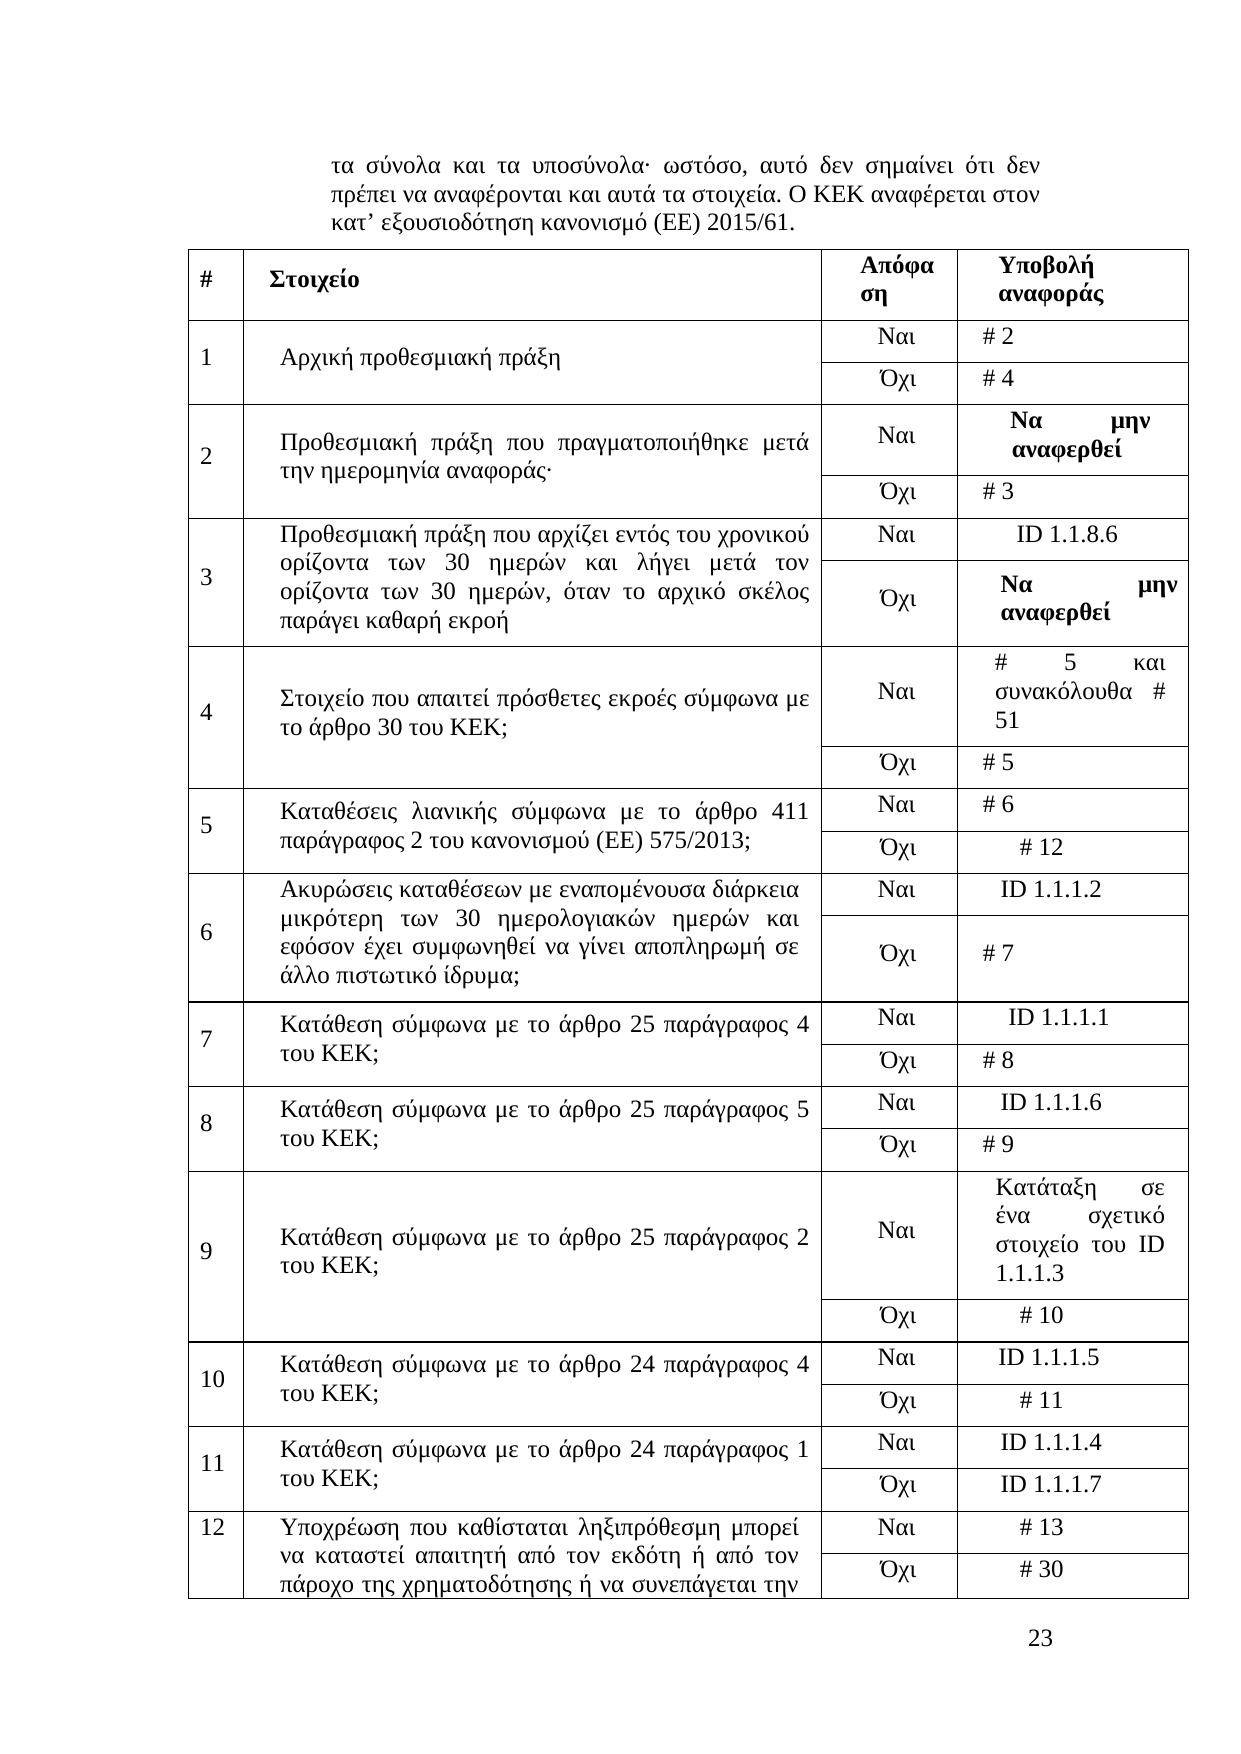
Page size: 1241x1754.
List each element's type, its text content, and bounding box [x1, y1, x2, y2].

table_header Στοιχείο [244, 250, 821, 320]
table_cell Ναι [822, 874, 957, 915]
table_cell Αρχική προθεσμιακή πράξη [244, 321, 821, 404]
table_cell Ακυρώσεις καταθέσεων με εναπομένουσα διάρκεια μικρότερη των 30 ημερολογιακών ημερών και εφόσον έχει συμφωνηθεί να γίνει αποπληρωμή σε άλλο πιστωτικό ίδρυμα; [244, 874, 821, 1001]
table_cell 6 [189, 874, 243, 1001]
table_cell 1 [189, 321, 243, 404]
table_cell Στοιχείο που απαιτεί πρόσθετες εκροές σύμφωνα με το άρθρο 30 του ΚΕΚ; [244, 647, 821, 788]
table_cell Κατάθεση σύμφωνα με το άρθρο 24 παράγραφος 4 του ΚΕΚ; [244, 1343, 821, 1426]
table_cell Ναι [822, 1343, 957, 1384]
table_cell Κατάθεση σύμφωνα με το άρθρο 25 παράγραφος 5 του ΚΕΚ; [244, 1087, 821, 1171]
table_cell Όχι [822, 1554, 957, 1598]
table_cell Όχι [822, 1129, 957, 1171]
table_cell # 2 [958, 321, 1188, 362]
table_cell # 8 [958, 1045, 1188, 1086]
table_cell Υποχρέωση που καθίσταται ληξιπρόθεσμη μπορεί να καταστεί απαιτητή από τον εκδότη ή από τον πάροχο της χρηματοδότησης ή να συνεπάγεται την προσδοκία του παρόχου της χρηματοδότησης ότι το πιστωτικό ίδρυμα θα εξοφλήσει την απαίτηση εντός των επόμενων 30 ημερολογιακών ημερών; [244, 1512, 821, 1598]
table_cell 12 [189, 1512, 243, 1598]
table_cell # 6 [958, 789, 1188, 831]
table_cell Να μην αναφερθεί [958, 405, 1188, 475]
table_cell Κατάταξη σε ένα σχετικό στοιχείο του ID 1.1.1.3 [958, 1172, 1188, 1299]
table_cell # 3 [958, 476, 1188, 518]
table_cell Κατάθεση σύμφωνα με το άρθρο 24 παράγραφος 1 του ΚΕΚ; [244, 1427, 821, 1511]
table_cell Ναι [822, 1003, 957, 1044]
table_cell ID 1.1.1.2 [958, 874, 1188, 915]
table_cell Ναι [822, 1427, 957, 1468]
table_cell # 9 [958, 1129, 1188, 1171]
table_cell Ναι [822, 405, 957, 475]
table_cell # 12 [958, 832, 1188, 873]
table_cell ID 1.1.1.6 [958, 1087, 1188, 1128]
table_cell Ναι [822, 1087, 957, 1128]
table_cell Ναι [822, 647, 957, 746]
table_cell # 13 [958, 1512, 1188, 1553]
table_cell Όχι [822, 476, 957, 518]
table_cell 7 [189, 1003, 243, 1086]
table_cell 2 [189, 405, 243, 518]
table_cell 3 [189, 519, 243, 646]
table_cell Ναι [822, 1512, 957, 1553]
table_cell 10 [189, 1343, 243, 1426]
table_header # [189, 250, 243, 320]
table_cell ID 1.1.8.6 [958, 519, 1188, 560]
table_cell ID 1.1.1.7 [958, 1469, 1188, 1511]
table_cell Όχι [822, 1300, 957, 1341]
table_cell # 10 [958, 1300, 1188, 1341]
table_cell ID 1.1.1.4 [958, 1427, 1188, 1468]
table_cell Ναι [822, 321, 957, 362]
table_cell Προθεσμιακή πράξη που αρχίζει εντός του χρονικού ορίζοντα των 30 ημερών και λήγει μετά τον ορίζοντα των 30 ημερών, όταν το αρχικό σκέλος παράγει καθαρή εκροή [244, 519, 821, 646]
table_cell Ναι [822, 1172, 957, 1299]
table_cell Όχι [822, 1045, 957, 1086]
table_cell Καταθέσεις λιανικής σύμφωνα με το άρθρο 411 παράγραφος 2 του κανονισμού (ΕΕ) 575/2013; [244, 789, 821, 873]
table_cell Όχι [822, 561, 957, 646]
table_cell Όχι [822, 363, 957, 404]
table_cell 4 [189, 647, 243, 788]
table_cell # 30 [958, 1554, 1188, 1598]
table_cell Όχι [822, 1469, 957, 1511]
table_cell Όχι [822, 832, 957, 873]
table_cell # 11 [958, 1385, 1188, 1426]
table_header Απόφαση [822, 250, 957, 320]
table_cell Όχι [822, 1385, 957, 1426]
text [242, 150, 1041, 236]
table_cell Ναι [822, 789, 957, 831]
table_cell Όχι [822, 916, 957, 1001]
table_cell Να μην αναφερθεί [958, 561, 1188, 646]
table_header Υποβολή αναφοράς [958, 250, 1188, 320]
table_cell ID 1.1.1.5 [958, 1343, 1188, 1384]
table_cell ID 1.1.1.1 [958, 1003, 1188, 1044]
table_cell # 7 [958, 916, 1188, 1001]
table_cell Όχι [822, 747, 957, 788]
table_cell Προθεσμιακή πράξη που πραγματοποιήθηκε μετά την ημερομηνία αναφοράς· [244, 405, 821, 518]
table_cell # 4 [958, 363, 1188, 404]
table_cell 9 [189, 1172, 243, 1341]
table_cell # 5 [958, 747, 1188, 788]
table_cell 11 [189, 1427, 243, 1511]
table_cell 8 [189, 1087, 243, 1171]
table_cell # 5 και συνακόλουθα # 51 [958, 647, 1188, 746]
table_cell Κατάθεση σύμφωνα με το άρθρο 25 παράγραφος 4 του ΚΕΚ; [244, 1003, 821, 1086]
table_cell Κατάθεση σύμφωνα με το άρθρο 25 παράγραφος 2 του ΚΕΚ; [244, 1172, 821, 1341]
table_cell 5 [189, 789, 243, 873]
table_cell Ναι [822, 519, 957, 560]
